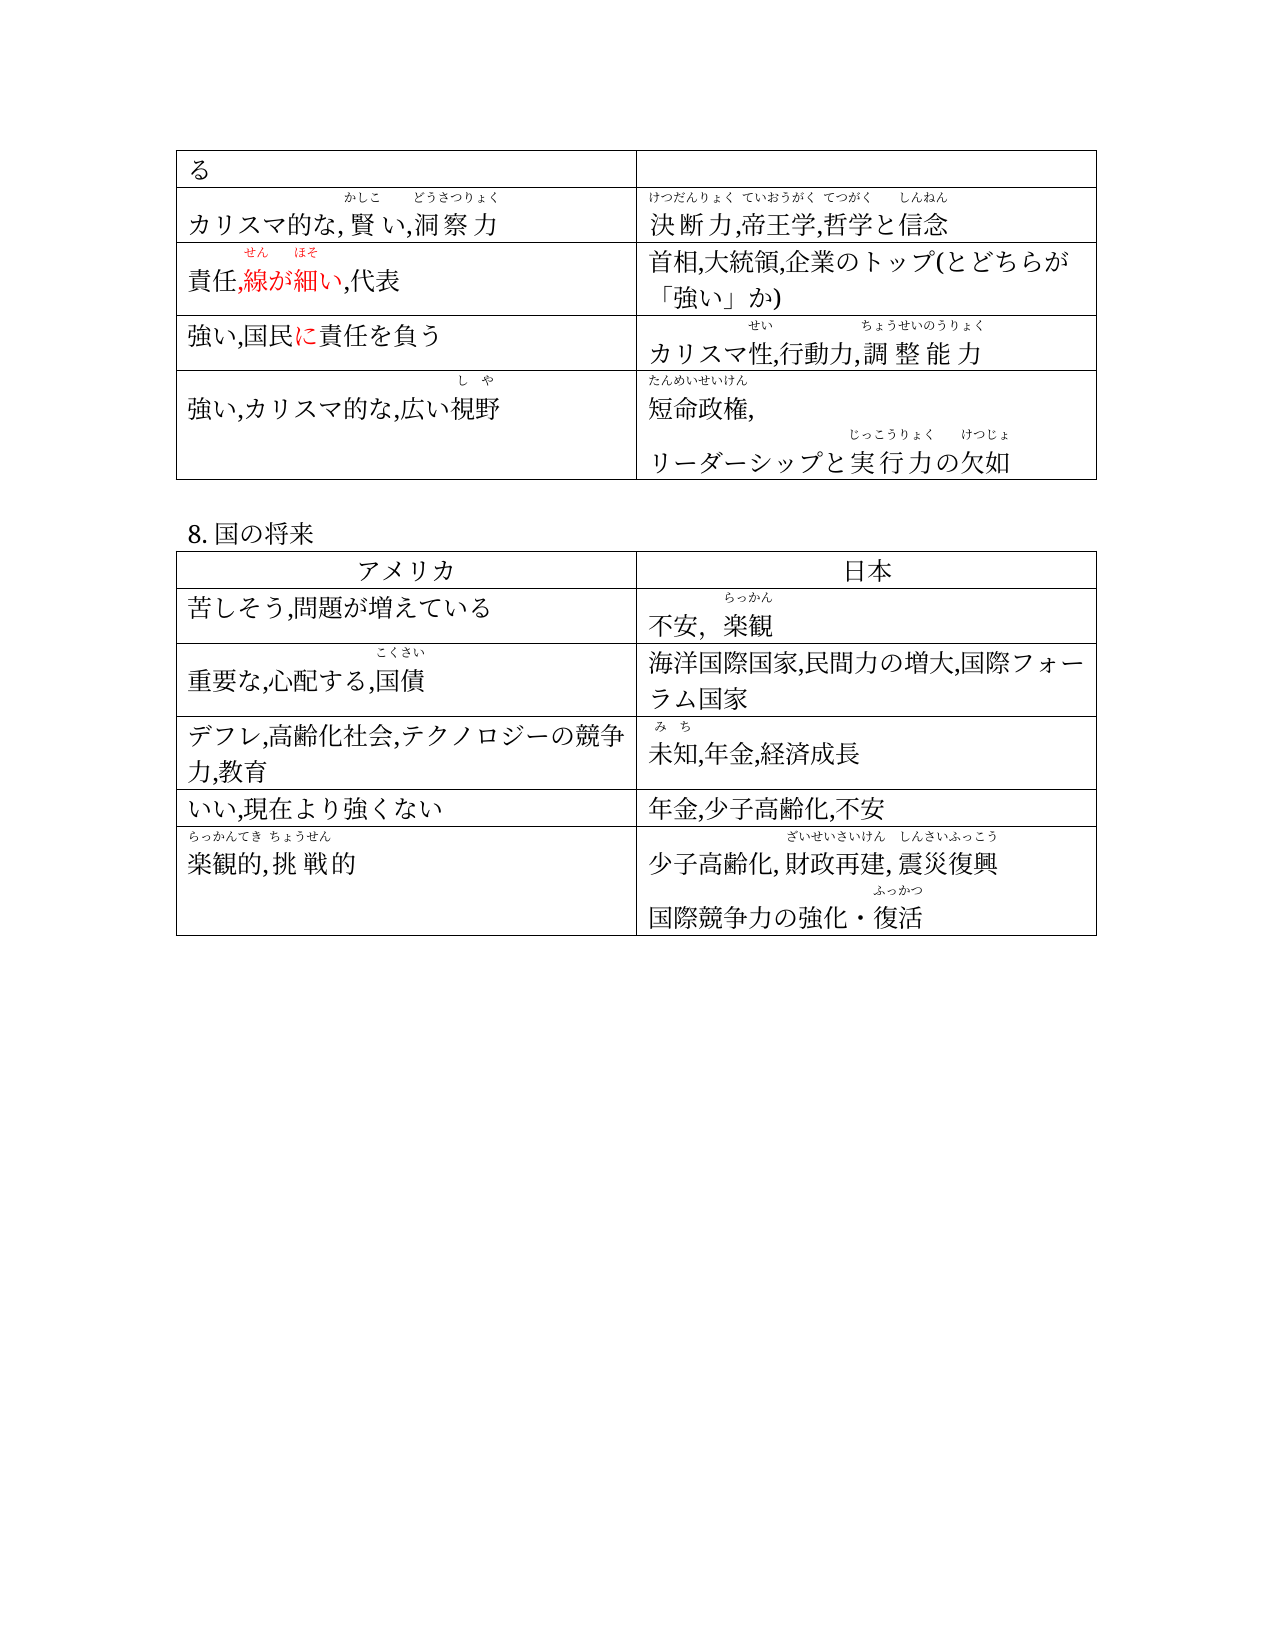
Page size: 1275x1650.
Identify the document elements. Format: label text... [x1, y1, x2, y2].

table_cell , リーダーシップとの [637, 371, 1096, 479]
table_header 日本 [637, 552, 1096, 587]
table_cell 海洋国際国家,民間力の増大,国際フォーラム国家 [637, 644, 1096, 716]
table_cell ， [637, 151, 1096, 187]
table_cell カリスマ的な,い, [177, 188, 636, 242]
table_cell デフレ,高齢化社会,テクノロジーの競争力,教育 [177, 717, 636, 789]
table_cell 首相,大統領,企業のトップ(とどちらが「強い」か) [637, 243, 1096, 315]
table_cell 不安， [637, 589, 1096, 642]
table_cell ,年金,経済成長 [637, 717, 1096, 789]
table_cell 苦しそう,問題が増えている [177, 589, 636, 642]
table_cell 年金,少子高齢化,不安 [637, 790, 1096, 826]
text 8. 国の将来 [187, 514, 1087, 551]
table_header アメリカ [177, 552, 636, 587]
table_cell 責任,がい,代表 [177, 243, 636, 315]
table_cell 強い,国民に責任を負う [177, 316, 636, 370]
table_cell 大変な仕事,重要性がされている [177, 151, 636, 187]
table_cell カリスマ,行動力, [637, 316, 1096, 370]
table_cell いい,現在より強くない [177, 790, 636, 826]
table_cell ,,と [637, 188, 1096, 242]
table_cell 少子高齢化, , 国際競争力の強化・ [637, 827, 1096, 935]
table_cell 重要な,心配する, [177, 644, 636, 716]
table_cell 強い,カリスマ的な,広い [177, 371, 636, 479]
table_cell ,的 [177, 827, 636, 935]
